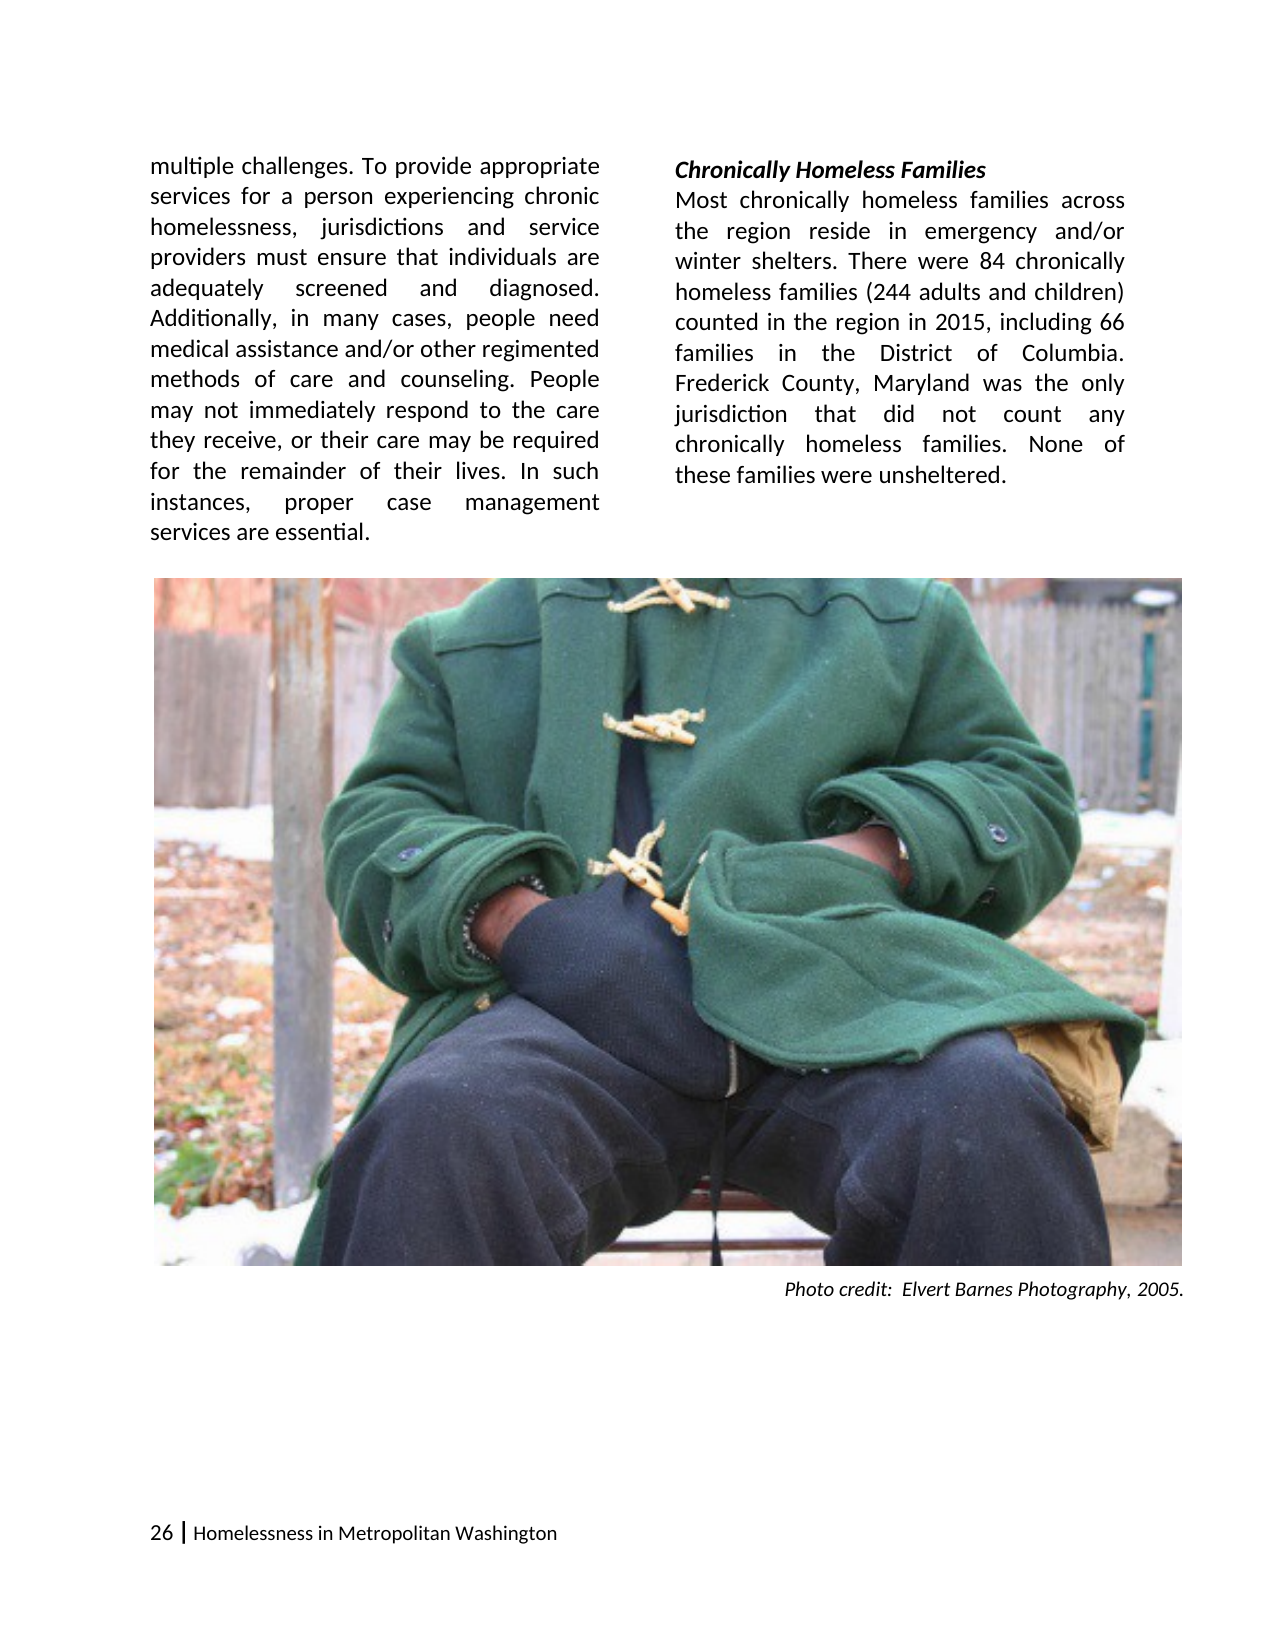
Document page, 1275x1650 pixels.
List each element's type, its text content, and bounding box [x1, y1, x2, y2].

subtitle Chronically Homeless Families [675, 154, 1196, 184]
text Photo credit: Elvert Barnes Photography, 2005. [784, 1276, 1196, 1302]
text multiple challenges. To provide appropriate services for a person experiencing chronic homelessness, jurisdictions and service providers must ensure that individuals are adequately screened and diagnosed. Additionally, in many cases, people need medical assistance and/or other regimented methods of care and counseling. People may not immediately respond to the care they receive, or their care may be required for the remainder of their lives. In such instances, proper case management services are essential. [150, 150, 600, 547]
text Most chronically homeless families across the region reside in emergency and/or winter shelters. There were 84 chronically homeless families (244 adults and children) counted in the region in 2015, including 66 families in the District of Columbia. Frederick County, Maryland was the only jurisdiction that did not count any chronically homeless families. None of these families were unsheltered. [675, 184, 1125, 490]
picture [154, 578, 1182, 1266]
